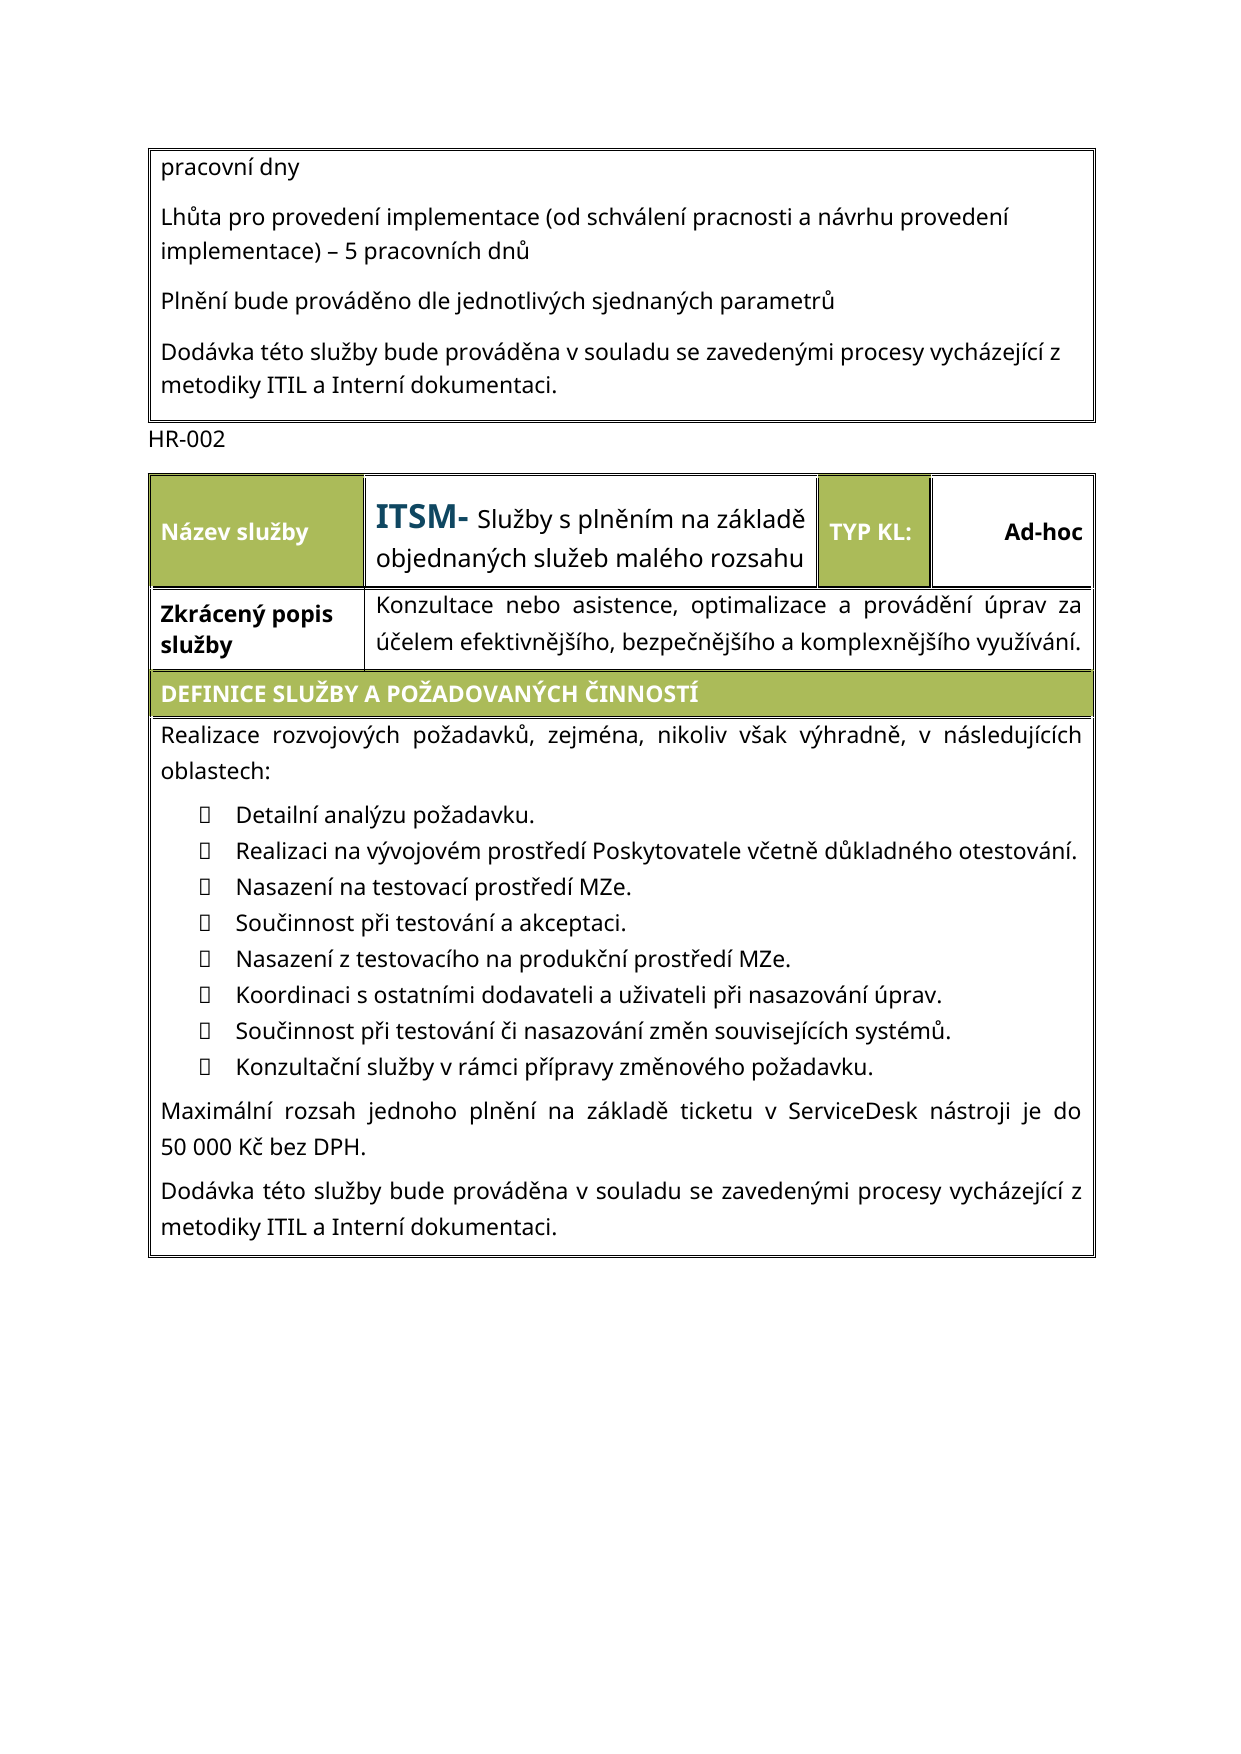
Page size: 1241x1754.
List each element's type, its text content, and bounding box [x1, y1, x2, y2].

table_header ITSM- Služby s plněním na základě objednaných služeb malého rozsahu [364, 474, 818, 586]
text HR-002 [148, 423, 1093, 454]
table_cell Zkrácený popis služby [151, 586, 364, 669]
table_header Název služby [151, 476, 364, 586]
table_header Ad-hoc [931, 476, 1093, 586]
table_header TYP KL: [818, 476, 931, 586]
table_cell Konzultace nebo asistence, optimalizace a provádění úprav za účelem efektivnějšího, bezpečnějšího a komplexnějšího využívání. [365, 586, 1093, 669]
table_cell Realizace rozvojových požadavků, zejména, nikoliv však výhradně, v následujících oblastech: Detailní analýzu požadavku. Realizaci na vývojovém prostředí Poskytovatele včetně důkladného otestování. Nasazení na testovací prostředí MZe. Součinnost při testování a akceptaci. Nasazení z testovacího na produkční prostředí MZe. Koordinaci s ostatními dodavateli a uživateli při nasazování úprav. Součinnost při testování či nasazování změn souvisejících systémů. Konzultační služby v rámci přípravy změnového požadavku. Maximální rozsah jednoho plnění na základě ticketu v ServiceDesk nástroji je do 50 000 Kč bez DPH. Dodávka této služby bude prováděna v souladu se zavedenými procesy vycházející z metodiky ITIL a Interní dokumentaci. [151, 716, 1093, 1254]
table_cell DEFINICE SLUŽBY A POŽADOVANÝCH ČINNOSTÍ [149, 669, 1094, 716]
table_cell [151, 151, 1093, 419]
